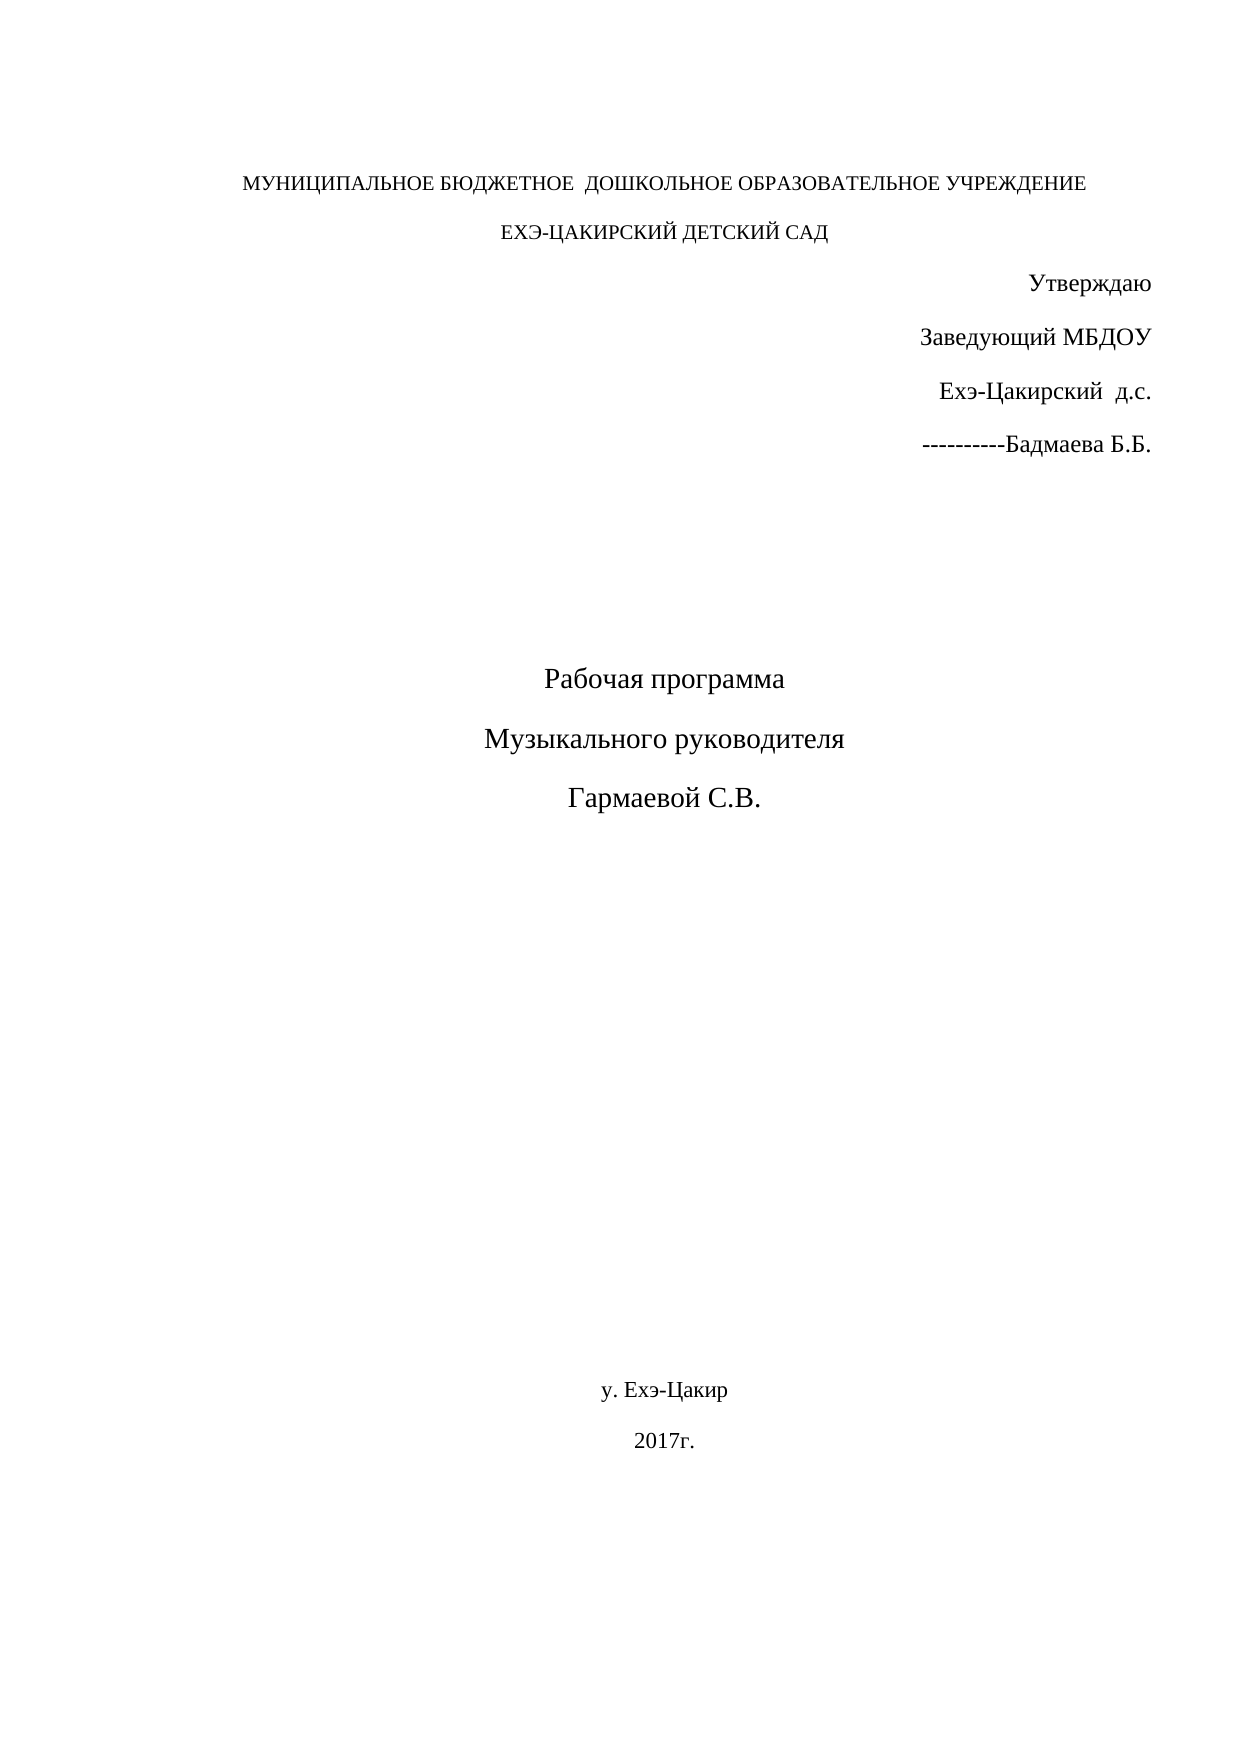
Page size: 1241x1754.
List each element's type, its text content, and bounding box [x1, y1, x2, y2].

text 2017г. [177, 1427, 1152, 1454]
text Музыкального руководителя [177, 721, 1152, 754]
text Ехэ-Цакирский д.с. [177, 376, 1152, 404]
text Рабочая программа [177, 662, 1152, 695]
text Гармаевой С.В. [177, 780, 1152, 814]
text ЕХЭ-ЦАКИРСКИЙ ДЕТСКИЙ САД [177, 219, 1152, 244]
text Заведующий МБДОУ [177, 322, 1152, 351]
text МУНИЦИПАЛЬНОЕ БЮДЖЕТНОЕ ДОШКОЛЬНОЕ ОБРАЗОВАТЕЛЬНОЕ УЧРЕЖДЕНИЕ [177, 171, 1152, 195]
text Утверждаю [177, 268, 1152, 297]
text у. Ехэ-Цакир [177, 1376, 1152, 1403]
text ----------Бадмаева Б.Б. [177, 429, 1152, 458]
